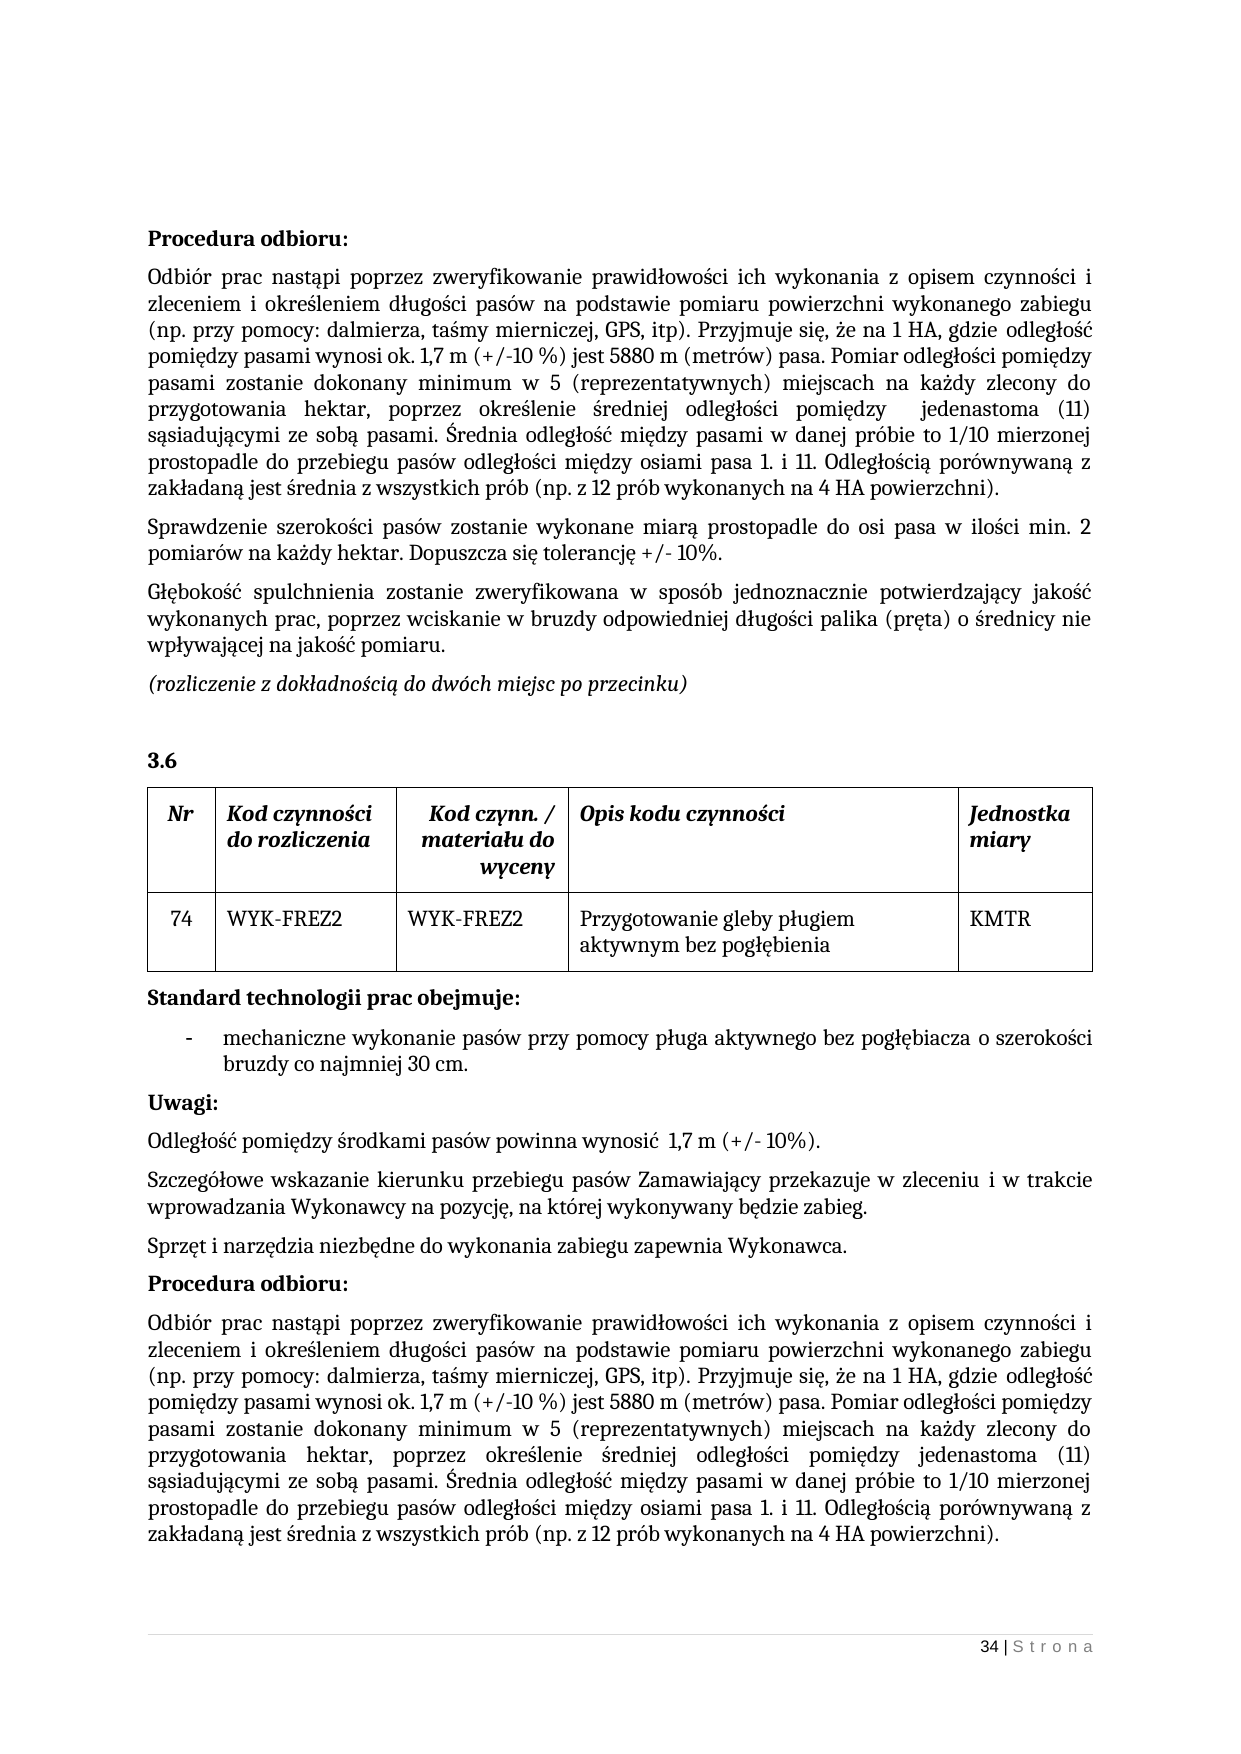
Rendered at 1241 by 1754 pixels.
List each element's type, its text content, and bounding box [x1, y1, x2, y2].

text Sprawdzenie szerokości pasów zostanie wykonane miarą prostopadle do osi pasa w ilości min. 2 pomiarów na każdy hektar. Dopuszcza się tolerancję +/- 10%. [148, 514, 1093, 567]
text Głębokość spulchnienia zostanie zweryfikowana w sposób jednoznacznie potwierdzający jakość wykonanych prac, poprzez wciskanie w bruzdy odpowiedniej długości palika (pręta) o średnicy nie wpływającej na jakość pomiaru. [148, 579, 1093, 658]
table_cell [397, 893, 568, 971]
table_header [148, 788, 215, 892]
text Uwagi: [148, 1089, 1093, 1116]
text Odległość pomiędzy środkami pasów powinna wynosić 1,7 m (+/- 10%). [148, 1128, 1093, 1155]
text (rozliczenie z dokładnością do dwóch miejsc po przecinku) [148, 671, 1093, 697]
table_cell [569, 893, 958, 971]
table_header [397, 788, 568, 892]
text Procedura odbioru: [148, 1271, 1093, 1298]
text Standard technologii prac obejmuje: [148, 984, 1093, 1011]
text Procedura odbioru: [148, 225, 1093, 252]
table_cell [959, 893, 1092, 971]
text 3.6 [148, 748, 1093, 775]
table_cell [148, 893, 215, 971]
text Szczegółowe wskazanie kierunku przebiegu pasów Zamawiający przekazuje w zleceniu i w trakcie wprowadzania Wykonawcy na pozycję, na której wykonywany będzie zabieg. [148, 1167, 1093, 1220]
text Odbiór prac nastąpi poprzez zweryfikowanie prawidłowości ich wykonania z opisem czynności i zleceniem i określeniem długości pasów na podstawie pomiaru powierzchni wykonanego zabiegu (np. przy pomocy: dalmierza, taśmy mierniczej, GPS, itp). Przyjmuje się, że na 1 HA, gdzie odległość pomiędzy pasami wynosi ok. 1,7 m (+/-10 %) jest 5880 m (metrów) pasa. Pomiar odległości pomiędzy pasami zostanie dokonany minimum w 5 (reprezentatywnych) miejscach na każdy zlecony do przygotowania hektar, poprzez określenie średniej odległości pomiędzy jedenastoma (11) sąsiadującymi ze sobą pasami. Średnia odległość między pasami w danej próbie to 1/10 mierzonej prostopadle do przebiegu pasów odległości między osiami pasa 1. i 11. Odległością porównywaną z zakładaną jest średnia z wszystkich prób (np. z 12 prób wykonanych na 4 HA powierzchni). [148, 1310, 1093, 1547]
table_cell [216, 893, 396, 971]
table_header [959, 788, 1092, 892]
list mechaniczne wykonanie pasów przy pomocy pługa aktywnego bez pogłębiacza o szerokości bruzdy co najmniej 30 cm. [185, 1023, 1093, 1077]
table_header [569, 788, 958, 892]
text Odbiór prac nastąpi poprzez zweryfikowanie prawidłowości ich wykonania z opisem czynności i zleceniem i określeniem długości pasów na podstawie pomiaru powierzchni wykonanego zabiegu (np. przy pomocy: dalmierza, taśmy mierniczej, GPS, itp). Przyjmuje się, że na 1 HA, gdzie odległość pomiędzy pasami wynosi ok. 1,7 m (+/-10 %) jest 5880 m (metrów) pasa. Pomiar odległości pomiędzy pasami zostanie dokonany minimum w 5 (reprezentatywnych) miejscach na każdy zlecony do przygotowania hektar, poprzez określenie średniej odległości pomiędzy jedenastoma (11) sąsiadującymi ze sobą pasami. Średnia odległość między pasami w danej próbie to 1/10 mierzonej prostopadle do przebiegu pasów odległości między osiami pasa 1. i 11. Odległością porównywaną z zakładaną jest średnia z wszystkich prób (np. z 12 prób wykonanych na 4 HA powierzchni). [148, 264, 1093, 501]
text Sprzęt i narzędzia niezbędne do wykonania zabiegu zapewnia Wykonawca. [148, 1232, 1093, 1259]
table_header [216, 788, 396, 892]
